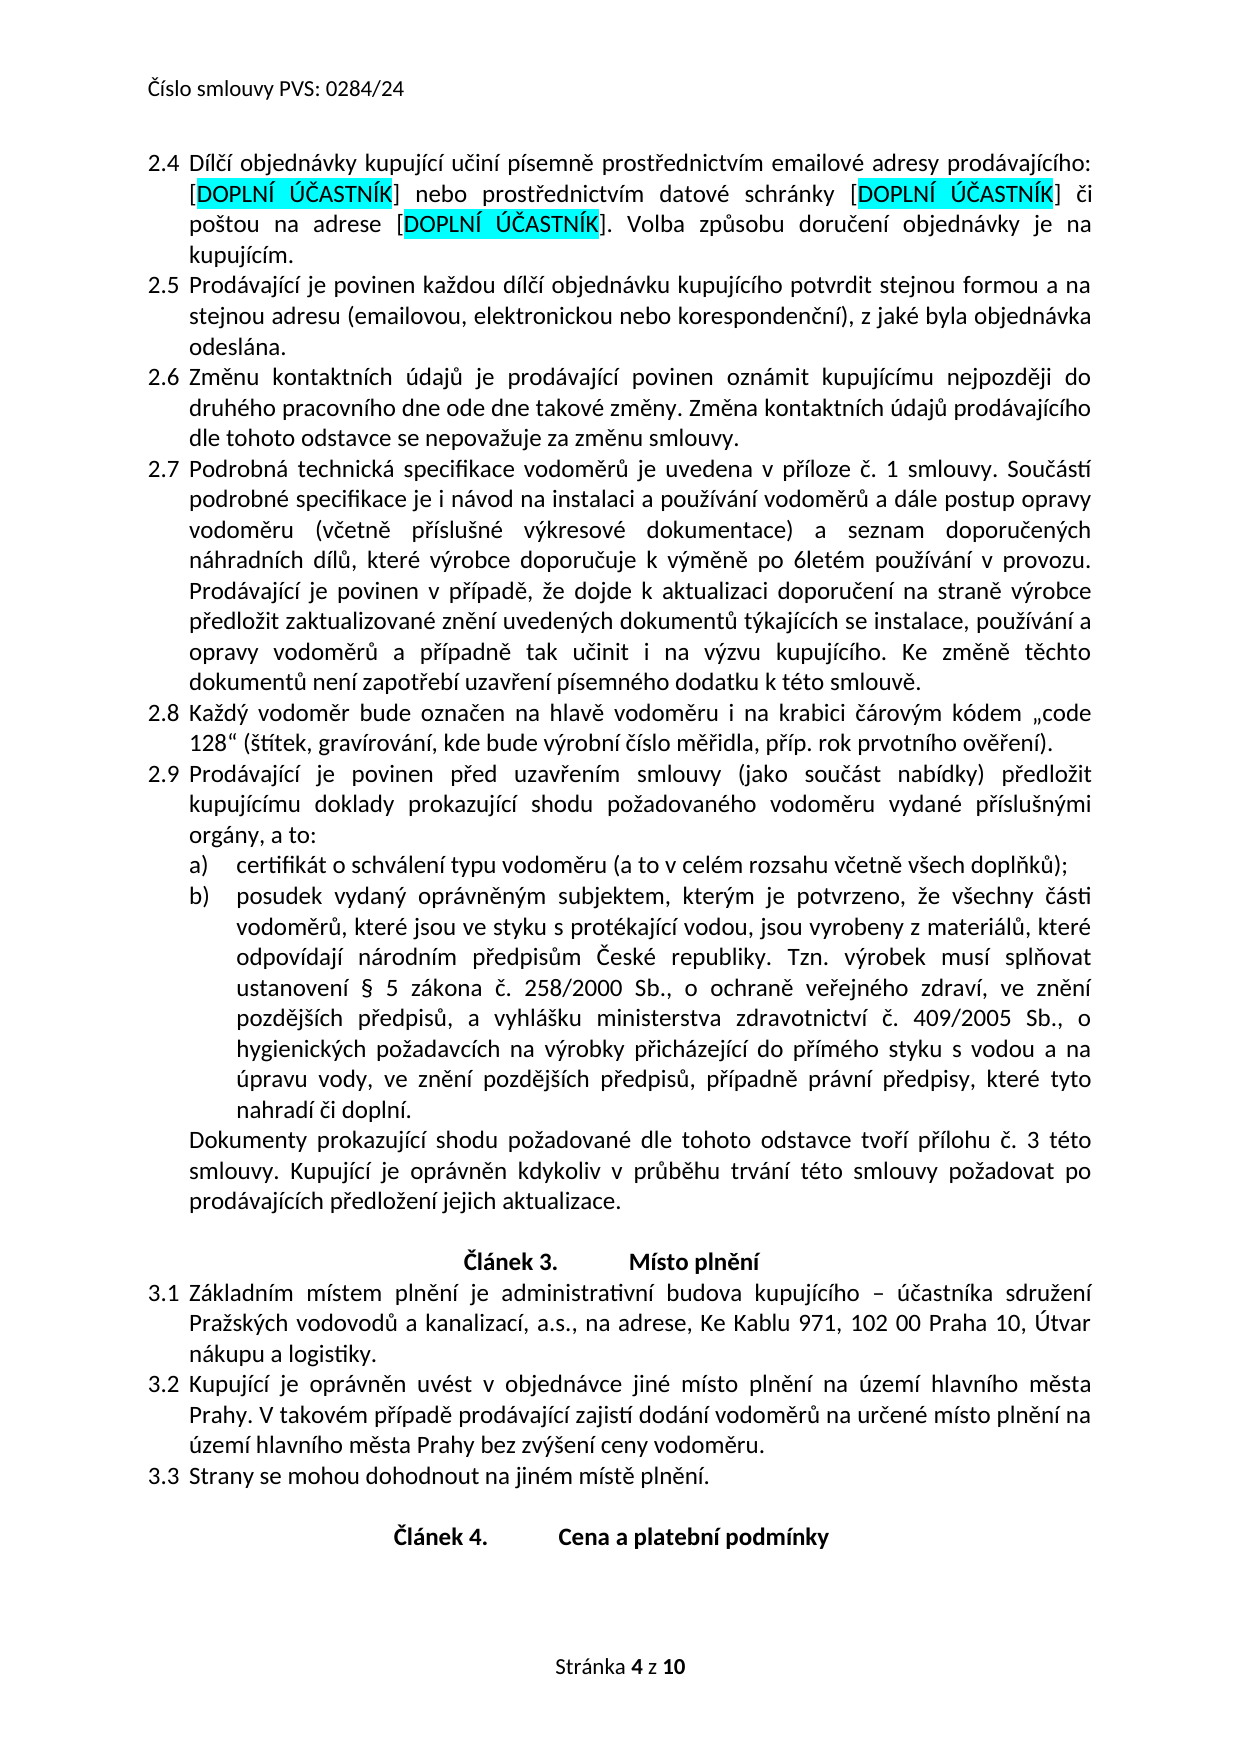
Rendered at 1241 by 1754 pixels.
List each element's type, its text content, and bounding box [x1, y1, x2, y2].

list Každý vodoměr bude označen na hlavě vodoměru i na krabici čárovým kódem „code 128“ (štítek, gravírování, kde bude výrobní číslo měřidla, příp. rok prvotního ověření). [148, 697, 1093, 758]
list Dílčí objednávky kupující učiní písemně prostřednictvím emailové adresy prodávajícího: [DOPLNÍ ÚČASTNÍK] nebo prostřednictvím datové schránky [DOPLNÍ ÚČASTNÍK] či poštou na adrese [DOPLNÍ ÚČASTNÍK]. Volba způsobu doručení objednávky je na kupujícím. [148, 148, 1093, 270]
list Prodávající je povinen před uzavřením smlouvy (jako součást nabídky) předložit kupujícímu doklady prokazující shodu požadovaného vodoměru vydané příslušnými orgány, a to: [148, 758, 1093, 849]
list Prodávající je povinen každou dílčí objednávku kupujícího potvrdit stejnou formou a na stejnou adresu (emailovou, elektronickou nebo korespondenční), z jaké byla objednávka odeslána. [148, 270, 1093, 361]
list Strany se mohou dohodnout na jiném místě plnění. [148, 1460, 1093, 1491]
list Cena a platební podmínky [178, 1521, 1093, 1552]
list Kupující je oprávněn uvést v objednávce jiné místo plnění na území hlavního města Prahy. V takovém případě prodávající zajistí dodání vodoměrů na určené místo plnění na území hlavního města Prahy bez zvýšení ceny vodoměru. [148, 1368, 1093, 1460]
list Změnu kontaktních údajů je prodávající povinen oznámit kupujícímu nejpozději do druhého pracovního dne ode dne takové změny. Změna kontaktních údajů prodávajícího dle tohoto odstavce se nepovažuje za změnu smlouvy. [148, 361, 1093, 453]
list Základním místem plnění je administrativní budova kupujícího – účastníka sdružení Pražských vodovodů a kanalizací, a.s., na adrese, Ke Kablu 971, 102 00 Praha 10, Útvar nákupu a logistiky. [148, 1277, 1093, 1368]
list Dokumenty prokazující shodu požadované dle tohoto odstavce tvoří přílohu č. 3 této smlouvy. Kupující je oprávněn kdykoliv v průběhu trvání této smlouvy požadovat po prodávajících předložení jejich aktualizace. [189, 1124, 1093, 1216]
list certifikát o schválení typu vodoměru (a to v celém rozsahu včetně všech doplňků); [189, 849, 1093, 880]
list posudek vydaný oprávněným subjektem, kterým je potvrzeno, že všechny části vodoměrů, které jsou ve styku s protékající vodou, jsou vyrobeny z materiálů, které odpovídají národním předpisům České republiky. Tzn. výrobek musí splňovat ustanovení § 5 zákona č. 258/2000 Sb., o ochraně veřejného zdraví, ve znění pozdějších předpisů, a vyhlášku ministerstva zdravotnictví č. 409/2005 Sb., o hygienických požadavcích na výrobky přicházející do přímého styku s vodou a na úpravu vody, ve znění pozdějších předpisů, případně právní předpisy, které tyto nahradí či doplní. [189, 880, 1093, 1124]
list Místo plnění [178, 1246, 1093, 1277]
list Podrobná technická specifikace vodoměrů je uvedena v příloze č. 1 smlouvy. Součástí podrobné specifikace je i návod na instalaci a používání vodoměrů a dále postup opravy vodoměru (včetně příslušné výkresové dokumentace) a seznam doporučených náhradních dílů, které výrobce doporučuje k výměně po 6letém používání v provozu. Prodávající je povinen v případě, že dojde k aktualizaci doporučení na straně výrobce předložit zaktualizované znění uvedených dokumentů týkajících se instalace, používání a opravy vodoměrů a případně tak učinit i na výzvu kupujícího. Ke změně těchto dokumentů není zapotřebí uzavření písemného dodatku k této smlouvě. [148, 453, 1093, 697]
